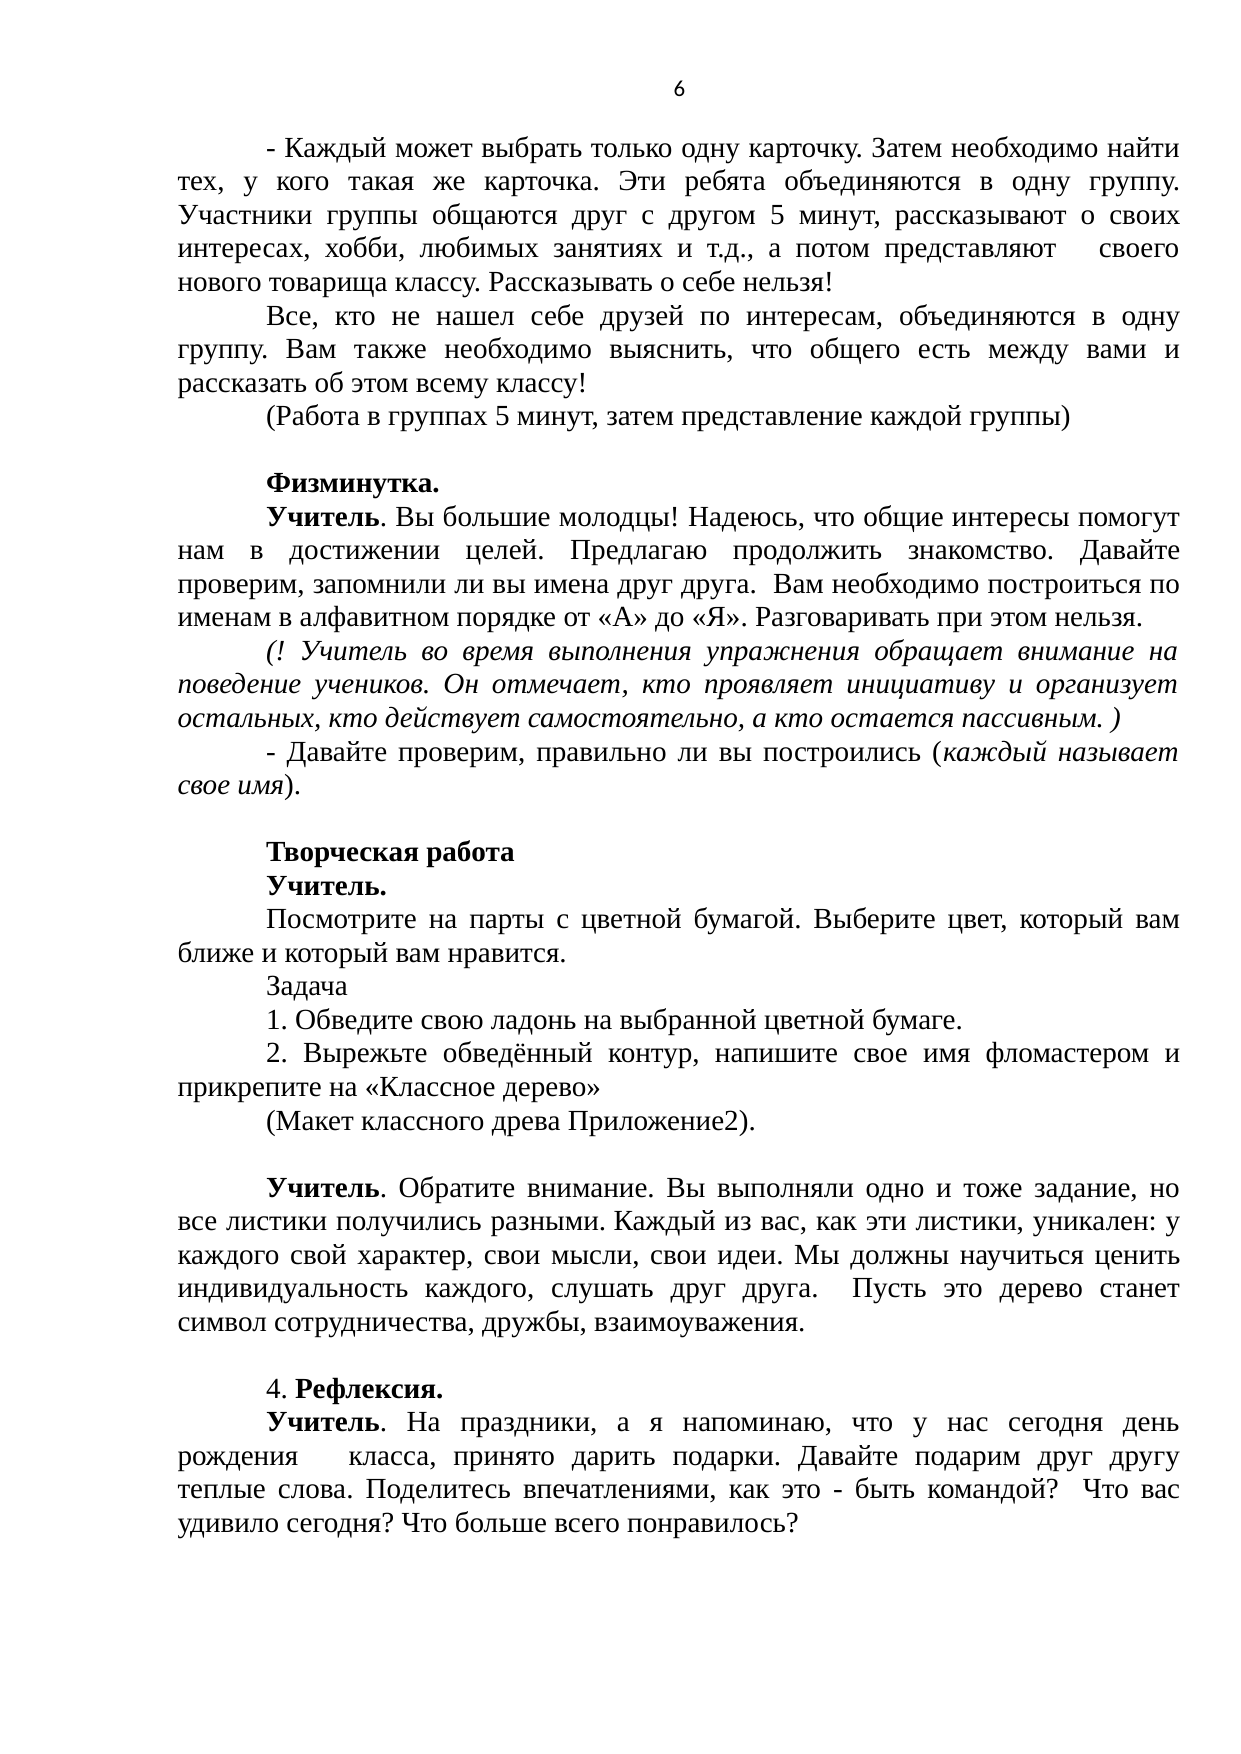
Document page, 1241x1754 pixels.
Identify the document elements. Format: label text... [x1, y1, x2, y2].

text - Каждый может выбрать только одну карточку. Затем необходимо найти тех, у кого такая же карточка. Эти ребята объединяются в одну группу. Участники группы общаются друг с другом 5 минут, рассказывают о своих интересах, хобби, любимых занятиях и т.д., а потом представляют своего нового товарища классу. Рассказывать о себе нельзя! [177, 130, 1181, 298]
text Посмотрите на парты с цветной бумагой. Выберите цвет, который вам ближе и который вам нравится. [177, 901, 1181, 968]
text 4. Рефлексия. [177, 1371, 1181, 1404]
text (Макет классного древа Приложение2). [177, 1103, 1181, 1136]
text - Давайте проверим, правильно ли вы построились (каждый называет свое имя). [177, 734, 1181, 801]
text Учитель. [177, 868, 1181, 901]
text 2. Вырежьте обведённый контур, напишите свое имя фломастером и прикрепите на «Классное дерево» [177, 1036, 1181, 1103]
text Творческая работа [177, 834, 1181, 868]
text Учитель. Вы большие молодцы! Надеюсь, что общие интересы помогут нам в достижении целей. Предлагаю продолжить знакомство. Давайте проверим, запомнили ли вы имена друг друга. Вам необходимо построиться по именам в алфавитном порядке от «А» до «Я». Разговаривать при этом нельзя. [177, 499, 1181, 633]
text Учитель. На праздники, а я напоминаю, что у нас сегодня день рождения класса, принято дарить подарки. Давайте подарим друг другу теплые слова. Поделитесь впечатлениями, как это - быть командой? Что вас удивило сегодня? Что больше всего понравилось? [177, 1404, 1181, 1539]
text Задача [177, 968, 1181, 1002]
text 1. Обведите свою ладонь на выбранной цветной бумаге. [177, 1002, 1181, 1036]
text (! Учитель во время выполнения упражнения обращает внимание на поведение учеников. Он отмечает, кто проявляет инициативу и организует остальных, кто действует самостоятельно, а кто остается пассивным. ) [177, 633, 1181, 734]
text Учитель. Обратите внимание. Вы выполняли одно и тоже задание, но все листики получились разными. Каждый из вас, как эти листики, уникален: у каждого свой характер, свои мысли, свои идеи. Мы должны научиться ценить индивидуальность каждого, слушать друг друга. Пусть это дерево станет символ сотрудничества, дружбы, взаимоуважения. [177, 1170, 1181, 1337]
text (Работа в группах 5 минут, затем представление каждой группы) [177, 398, 1181, 432]
text Физминутка. [177, 465, 1181, 499]
text Все, кто не нашел себе друзей по интересам, объединяются в одну группу. Вам также необходимо выяснить, что общего есть между вами и рассказать об этом всему классу! [177, 298, 1181, 398]
